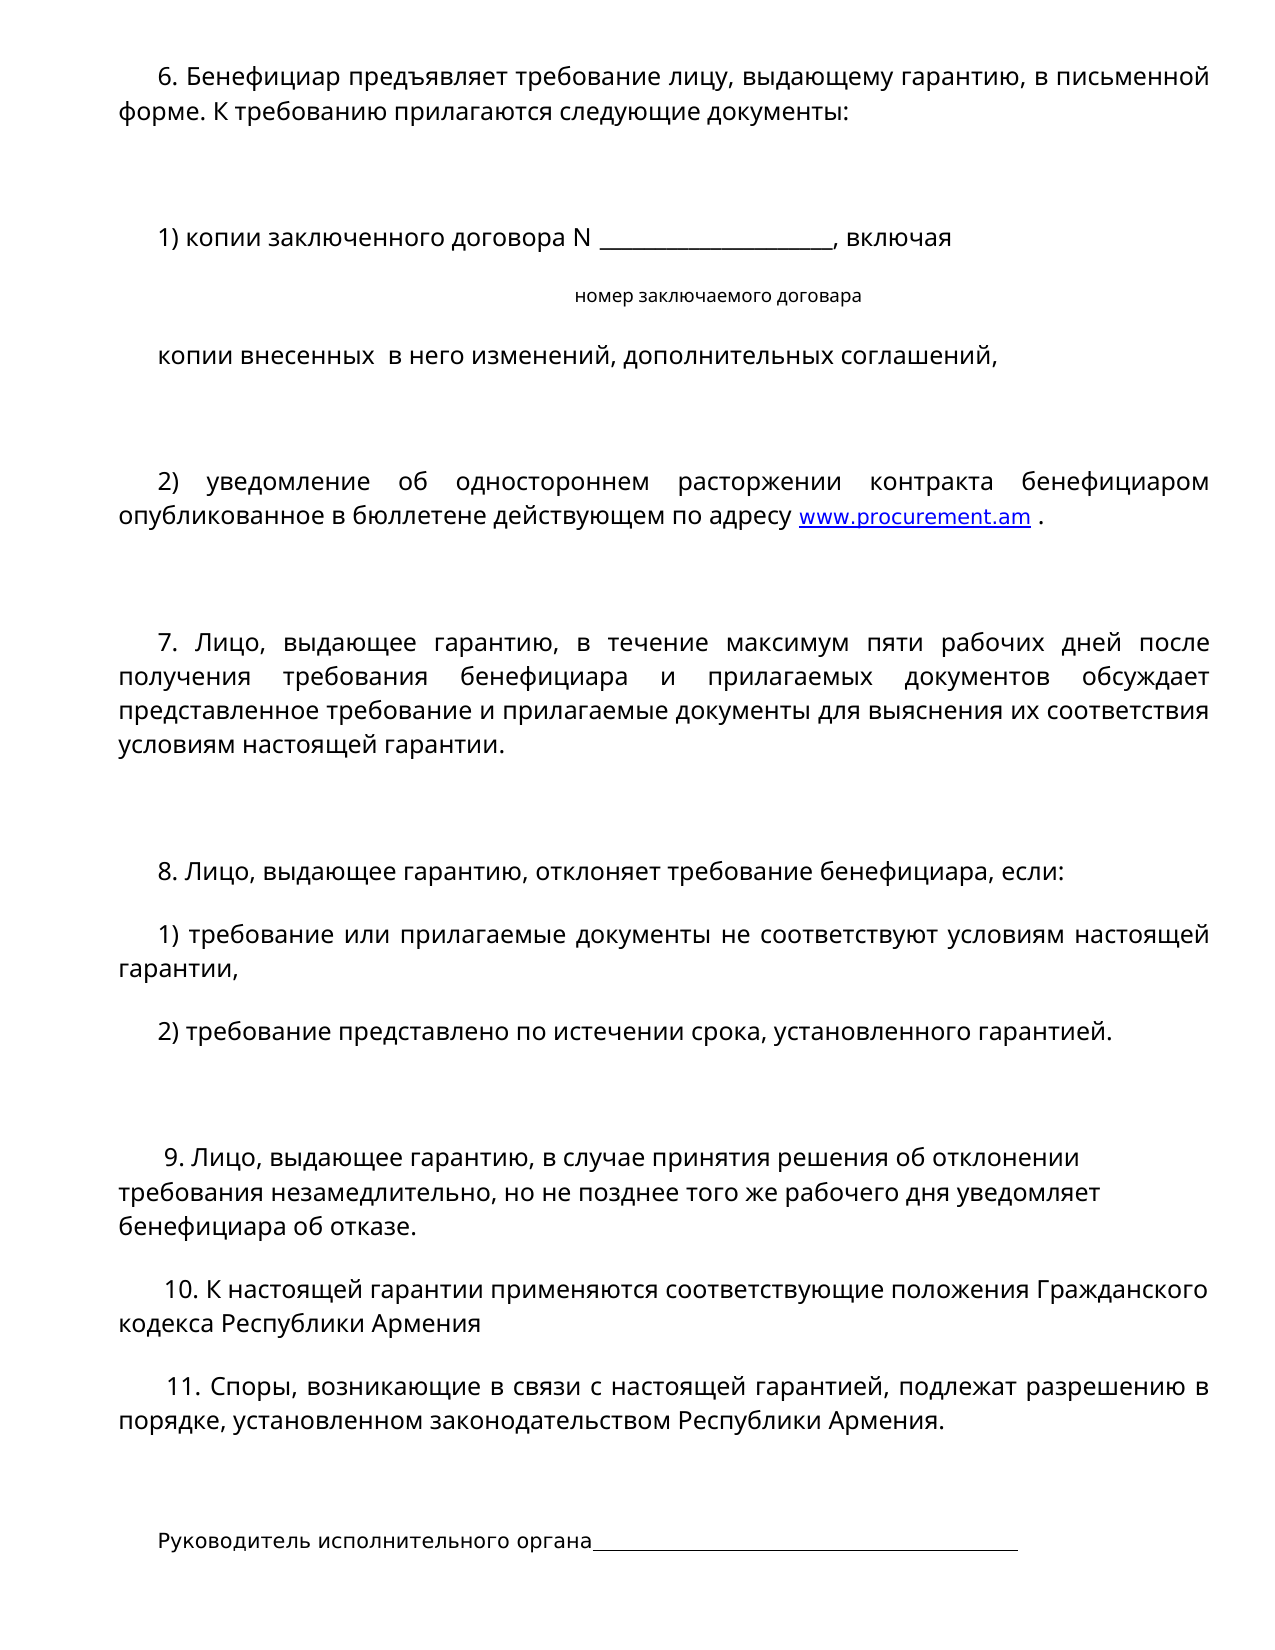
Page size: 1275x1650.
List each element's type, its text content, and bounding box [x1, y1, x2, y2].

text 9. Лицо, выдающее гарантию, в случае принятия решения об отклонении требования незамедлительно, но не позднее того же рабочего дня уведомляет бенефициара об отказе. [118, 1140, 1211, 1242]
text 1) требование или прилагаемые документы не соответствуют условиям настоящей гарантии, [118, 916, 1211, 984]
text Руководитель исполнительного органа [118, 1529, 1211, 1553]
text 6. Бенефициар предъявляет требование лицу, выдающему гарантию, в письменной форме. К требованию прилагаются следующие документы: [118, 59, 1211, 127]
text 10. К настоящей гарантии применяются соответствующие положения Гражданского кодекса Республики Армения [118, 1271, 1211, 1339]
text 1) копии заключенного договора N _____________________, включая [118, 219, 1211, 254]
text копии внесенных в него изменений, дополнительных соглашений, [118, 337, 1211, 372]
text 2) уведомление об одностороннем расторжении контракта бенефициаром опубликованное в бюллетене действующем по адресу www.procurement.am . [118, 464, 1211, 532]
text 8. Лицо, выдающее гарантию, отклоняет требование бенефициара, если: [118, 853, 1211, 887]
text 2) требование представлено по истечении срока, установленного гарантией. [118, 1014, 1211, 1048]
text 7. Лицо, выдающее гарантию, в течение максимум пяти рабочих дней после получения требования бенефициара и прилагаемых документов обсуждает представленное требование и прилагаемые документы для выяснения их соответствия условиям настоящей гарантии. [118, 624, 1211, 761]
text номер заключаемого договара [118, 283, 1211, 308]
text 11. Споры, возникающие в связи с настоящей гарантией, подлежат разрешению в порядке, установленном законодательством Республики Армения. [118, 1369, 1211, 1437]
